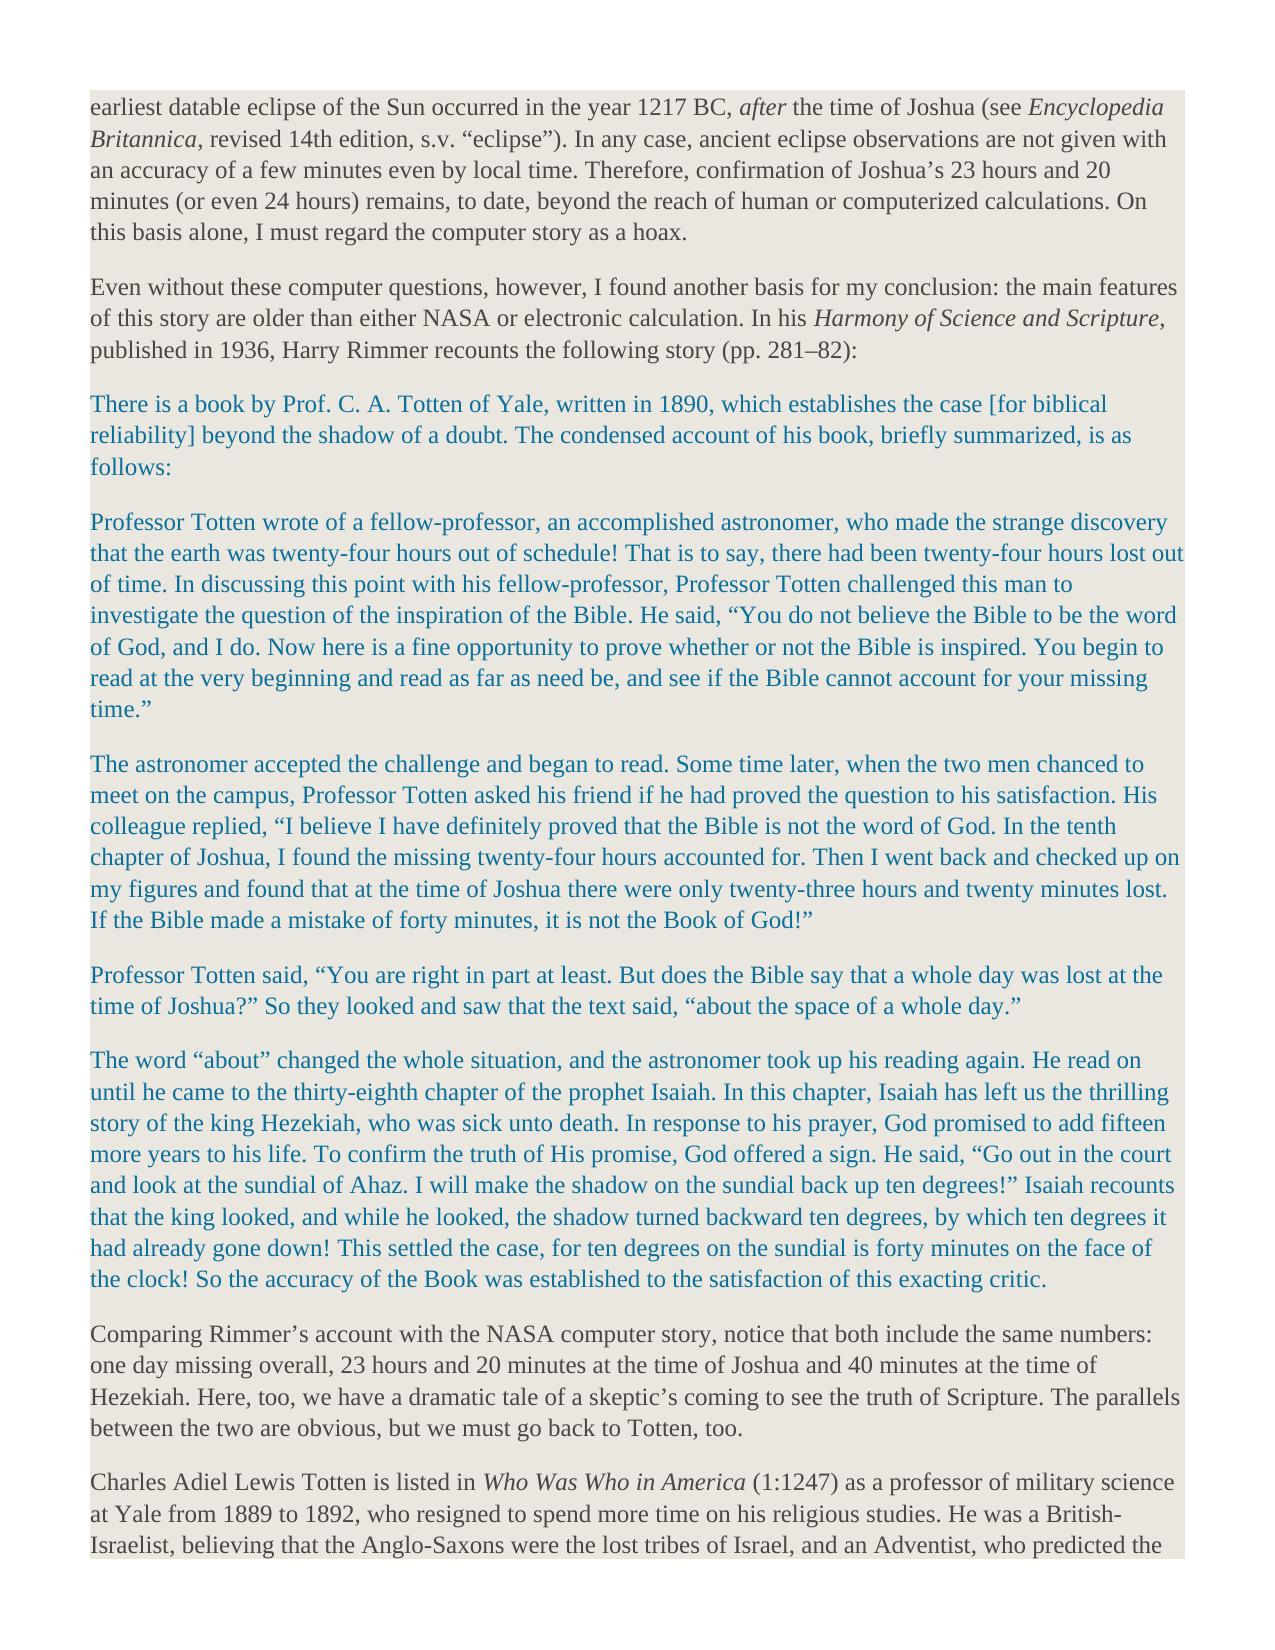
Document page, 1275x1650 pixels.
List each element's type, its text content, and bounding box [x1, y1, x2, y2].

text Comparing Rimmer’s account with the NASA computer story, notice that both include the same numbers: one day missing overall, 23 hours and 20 minutes at the time of Joshua and 40 minutes at the time of Hezekiah. Here, too, we have a dramatic tale of a skeptic’s coming to see the truth of Scripture. The parallels between the two are obvious, but we must go back to Totten, too. [90, 1317, 1185, 1442]
picture [370, 398, 377, 410]
picture [522, 575, 526, 592]
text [90, 1465, 1185, 1559]
text The astronomer accepted the challenge and began to read. Some time later, when the two men chanced to meet on the campus, Professor Totten asked his friend if he had proved the question to his satisfaction. His colleague replied, “I believe I have definitely proved that the Bible is not the word of God. In the tenth chapter of Joshua, I found the missing twenty-four hours accounted for. Then I went back and checked up on my figures and found that at the time of Joshua there were only twenty-three hours and twenty minutes lost. If the Bible made a mistake of forty minutes, it is not the Book of God!” [90, 746, 1185, 934]
text There is a book by Prof. C. A. Totten of Yale, written in 1890, which establishes the case [for biblical reliability] beyond the shadow of a doubt. The condensed account of his book, briefly summarized, is as follows: [90, 387, 1185, 481]
text The word “about” changed the whole situation, and the astronomer took up his reading again. He read on until he came to the thirty-eighth chapter of the prophet Isaiah. In this chapter, Isaiah has left us the thrilling story of the king Hezekiah, who was sick unto death. In response to his prayer, God promised to add fifteen more years to his life. To confirm the truth of His promise, God offered a sign. He said, “Go out in the court and look at the sundial of Ahaz. I will make the shadow on the sundial back up ten degrees!” Isaiah recounts that the king looked, and while he looked, the shadow turned backward ten degrees, by which ten degrees it had already gone down! This settled the case, for ten degrees on the sundial is forty minutes on the face of the clock! So the accuracy of the Book was established to the satisfaction of this exacting critic. [90, 1043, 1185, 1293]
picture [325, 1069, 336, 1073]
text Even without these computer questions, however, I found another basis for my conclusion: the main features of this story are older than either NASA or electronic calculation. In his Harmony of Science and Scripture, published in 1936, Harry Rimmer recounts the following story (pp. 281–82): [90, 270, 1185, 363]
picture [757, 921, 764, 928]
picture [127, 1083, 131, 1100]
picture [506, 396, 513, 404]
picture [887, 575, 891, 592]
picture [775, 576, 782, 590]
picture [116, 458, 120, 475]
picture [424, 755, 428, 772]
picture [190, 514, 197, 528]
text Professor Totten wrote of a fellow-professor, an accomplished astronomer, who made the strange discovery that the earth was twenty-four hours out of schedule! That is to say, there had been twenty-four hours lost out of time. In discussing this point with his fellow-professor, Professor Totten challenged this man to investigate the question of the inspiration of the Bible. He said, “You do not believe the Bible to be the word of God, and I do. Now here is a fine opportunity to prove whether or not the Bible is inspired. You begin to read at the very beginning and read as far as need be, and see if the Bible cannot account for your missing time.” [90, 504, 1185, 723]
picture [152, 426, 156, 443]
picture [279, 639, 284, 650]
picture [375, 1101, 386, 1105]
picture [514, 427, 521, 441]
picture [1043, 639, 1050, 647]
text Professor Totten said, “You are right in part at least. But does the Bible say that a whole day was lost at the time of Joshua?” So they looked and saw that the text said, “about the space of a whole day.” [90, 957, 1185, 1020]
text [90, 90, 1185, 246]
picture [243, 1132, 254, 1136]
picture [336, 967, 343, 975]
picture [190, 967, 197, 981]
